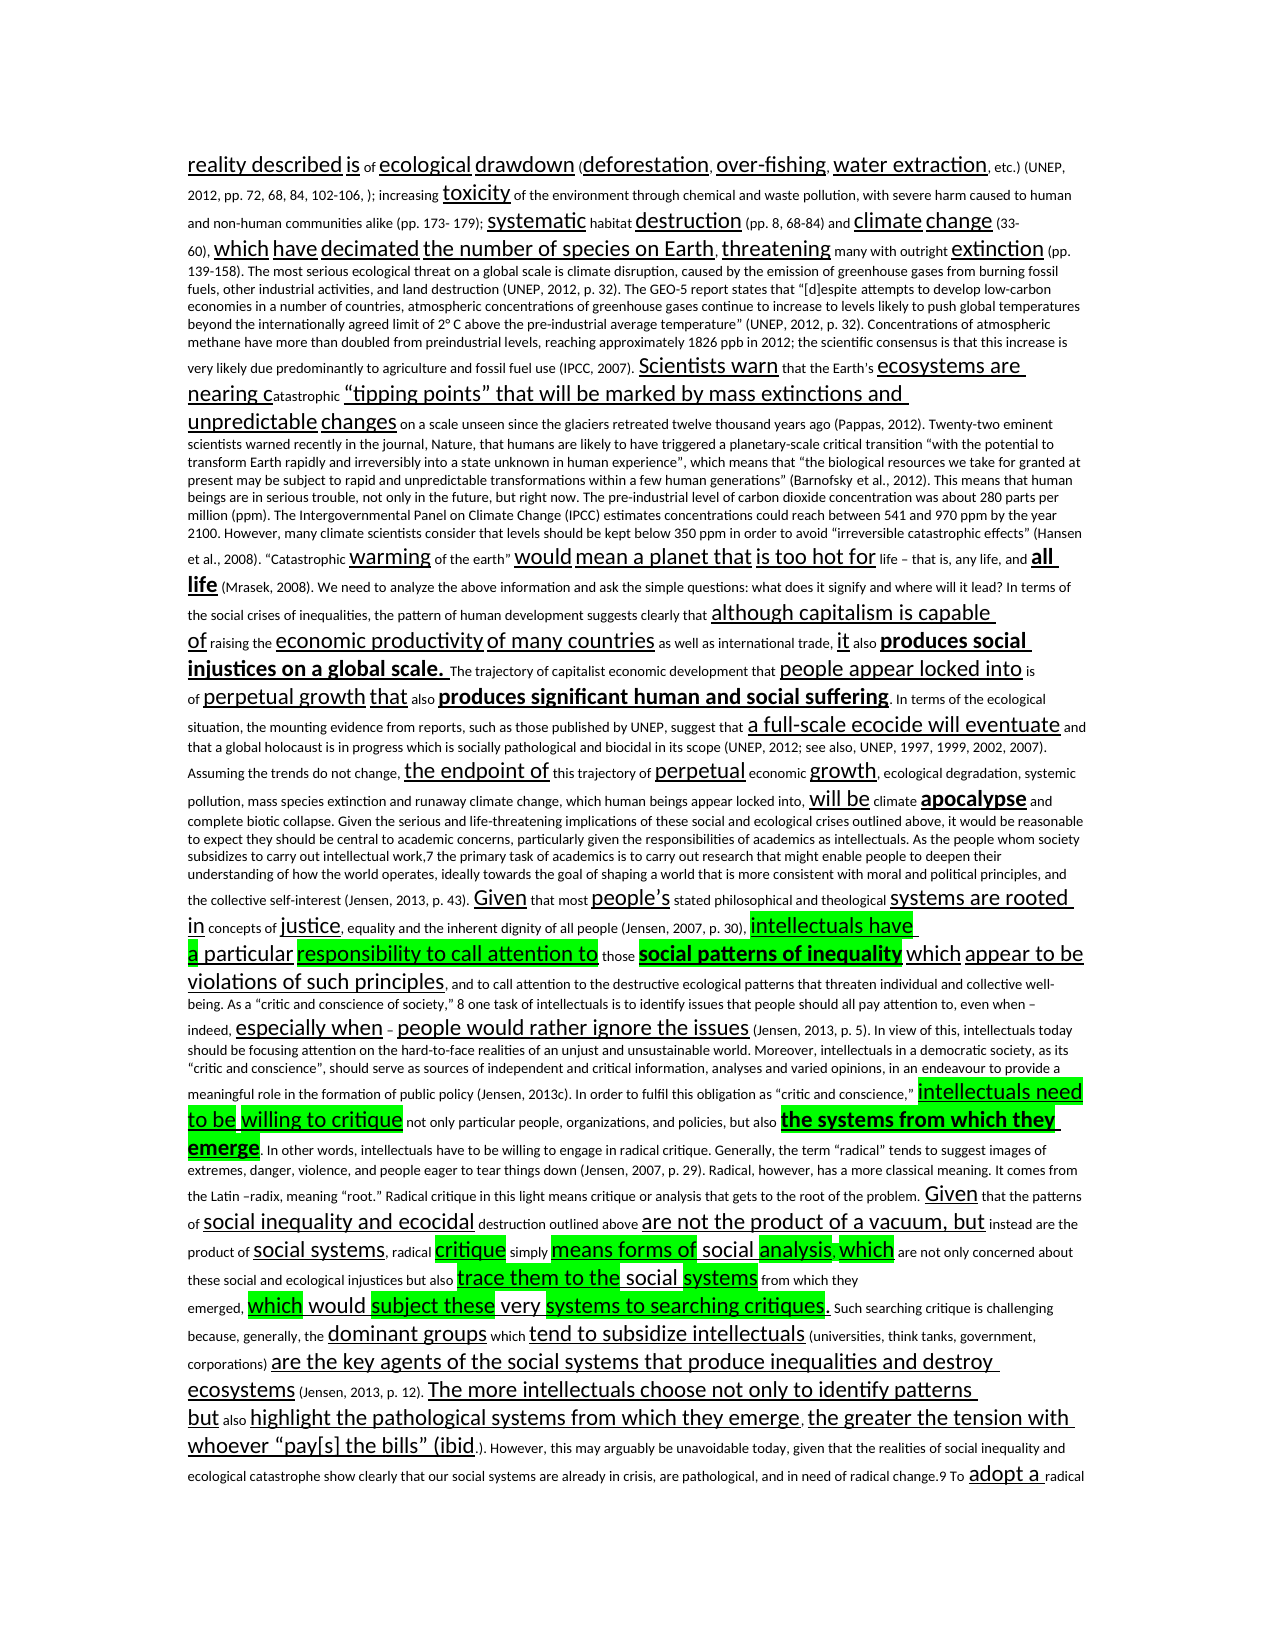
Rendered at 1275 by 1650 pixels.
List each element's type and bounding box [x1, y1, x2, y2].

text [187, 150, 1087, 1487]
